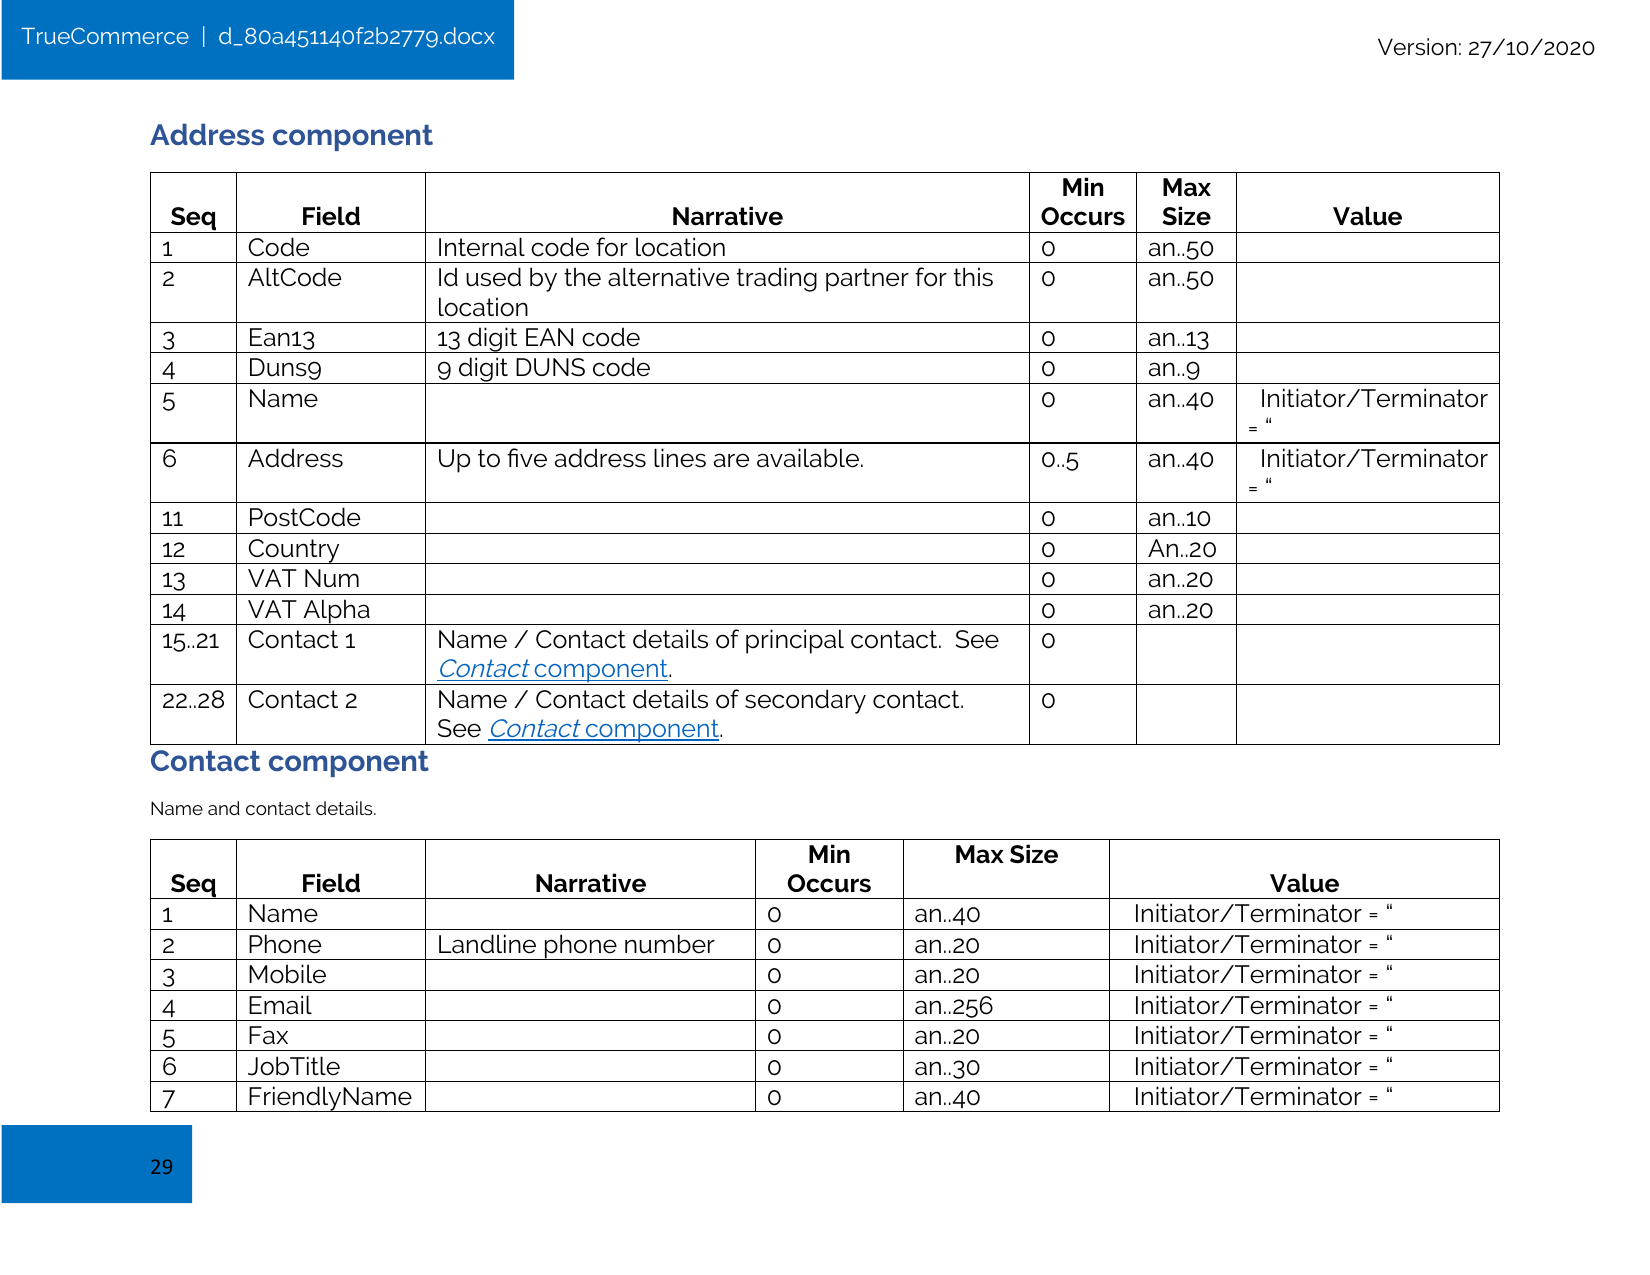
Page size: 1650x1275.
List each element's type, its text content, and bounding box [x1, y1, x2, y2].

text Contact component [150, 745, 1500, 779]
table_cell [426, 1051, 755, 1081]
table_cell 0 [1030, 625, 1136, 684]
table_cell VAT Num [237, 564, 425, 593]
table_cell an..40 [1137, 384, 1236, 442]
table_cell Landline phone number [426, 930, 755, 959]
table_cell [426, 534, 1029, 563]
table_header Seq [151, 173, 236, 232]
table_cell [1237, 564, 1499, 593]
table_cell Contact 2 [237, 685, 425, 743]
table_cell Initiator/Terminator = “ [1110, 960, 1499, 989]
table_cell Country [237, 534, 425, 563]
table_cell Name [237, 899, 425, 929]
table_cell FriendlyName [237, 1082, 425, 1111]
table_cell an..256 [904, 991, 1109, 1020]
table_cell 2 [151, 263, 236, 322]
table_cell Fax [237, 1021, 425, 1050]
table_cell 0 [756, 899, 903, 929]
table_cell an..10 [1137, 503, 1236, 533]
table_cell 0 [1030, 384, 1136, 442]
table_cell 15..21 [151, 625, 236, 684]
table_cell [426, 503, 1029, 533]
table_cell 9 digit DUNS code [426, 353, 1029, 383]
table_cell 0 [1030, 595, 1136, 624]
table_cell 3 [151, 323, 236, 352]
table_cell Email [237, 991, 425, 1020]
table_cell 1 [151, 233, 236, 262]
text Name and contact details. [150, 798, 1500, 820]
table_cell [426, 899, 755, 929]
table_cell Initiator/Terminator = “ [1237, 444, 1499, 502]
table_cell 6 [151, 444, 236, 502]
table_cell Name [237, 384, 425, 442]
table_cell an..20 [904, 960, 1109, 989]
table_cell [1237, 233, 1499, 262]
table_cell 13 digit EAN code [426, 323, 1029, 352]
table_header Field [237, 173, 425, 232]
table_cell Duns9 [237, 353, 425, 383]
table_cell 13 [151, 564, 236, 593]
table_cell 0..5 [1030, 444, 1136, 502]
table_cell Initiator/Terminator = “ [1237, 384, 1499, 442]
table_cell [1237, 353, 1499, 383]
table_cell Initiator/Terminator = “ [1110, 899, 1499, 929]
table_cell 5 [151, 1021, 236, 1050]
table_cell [1137, 625, 1236, 684]
table_cell an..20 [904, 1021, 1109, 1050]
table_cell an..20 [1137, 595, 1236, 624]
table_cell [1237, 595, 1499, 624]
table_cell 4 [151, 991, 236, 1020]
table_cell an..40 [904, 899, 1109, 929]
table_cell 22..28 [151, 685, 236, 743]
table_header Field [237, 840, 425, 898]
table_cell 1 [151, 899, 236, 929]
table_header Max Size [1137, 173, 1236, 232]
table_cell an..20 [904, 930, 1109, 959]
table_header Min Occurs [756, 840, 903, 898]
table_cell Initiator/Terminator = “ [1110, 930, 1499, 959]
table_cell Initiator/Terminator = “ [1110, 1051, 1499, 1081]
table_cell Address [237, 444, 425, 502]
table_cell an..40 [904, 1082, 1109, 1111]
table_cell [1237, 685, 1499, 743]
table_cell an..40 [1137, 444, 1236, 502]
table_cell an..20 [1137, 564, 1236, 593]
table_cell 0 [1030, 685, 1136, 743]
table_cell [1237, 534, 1499, 563]
table_cell 4 [151, 353, 236, 383]
table_cell 7 [151, 1082, 236, 1111]
table_cell Contact 1 [237, 625, 425, 684]
table_cell an..9 [1137, 353, 1236, 383]
table_cell [1237, 503, 1499, 533]
table_header Max Size [904, 840, 1109, 898]
text Address component [150, 118, 1500, 152]
table_cell 0 [756, 930, 903, 959]
table_cell Name / Contact details of secondary contact. See Contact component. [426, 685, 1029, 743]
table_cell Name / Contact details of principal contact. See Contact component. [426, 625, 1029, 684]
table_cell 6 [151, 1051, 236, 1081]
table_cell [1137, 685, 1236, 743]
table_cell 12 [151, 534, 236, 563]
table_cell AltCode [237, 263, 425, 322]
table_cell [426, 384, 1029, 442]
table_cell 0 [756, 991, 903, 1020]
table_cell 0 [1030, 353, 1136, 383]
table_cell VAT Alpha [237, 595, 425, 624]
table_cell 0 [1030, 263, 1136, 322]
table_cell Phone [237, 930, 425, 959]
table_cell 0 [1030, 323, 1136, 352]
table_header Value [1110, 840, 1499, 898]
table_header Narrative [426, 173, 1029, 232]
table_cell [426, 595, 1029, 624]
table_cell Internal code for location [426, 233, 1029, 262]
table_cell 0 [1030, 564, 1136, 593]
table_cell 0 [756, 1082, 903, 1111]
table_cell 0 [756, 1051, 903, 1081]
table_cell [426, 1021, 755, 1050]
table_cell 0 [756, 1021, 903, 1050]
table_cell 11 [151, 503, 236, 533]
table_header Min Occurs [1030, 173, 1136, 232]
table_cell Id used by the alternative trading partner for this location [426, 263, 1029, 322]
table_header Narrative [426, 840, 755, 898]
table_cell An..20 [1137, 534, 1236, 563]
table_cell an..13 [1137, 323, 1236, 352]
table_cell 0 [1030, 503, 1136, 533]
table_cell [1237, 323, 1499, 352]
table_cell 0 [1030, 233, 1136, 262]
table_cell Initiator/Terminator = “ [1110, 991, 1499, 1020]
table_cell an..50 [1137, 263, 1236, 322]
table_cell [426, 1082, 755, 1111]
table_cell Code [237, 233, 425, 262]
table_cell 14 [151, 595, 236, 624]
table_cell Initiator/Terminator = “ [1110, 1082, 1499, 1111]
table_cell JobTitle [237, 1051, 425, 1081]
table_cell [426, 564, 1029, 593]
table_cell Mobile [237, 960, 425, 989]
table_cell PostCode [237, 503, 425, 533]
table_cell [1237, 263, 1499, 322]
table_cell an..30 [904, 1051, 1109, 1081]
table_cell 0 [756, 960, 903, 989]
table_cell 5 [151, 384, 236, 442]
table_header Value [1237, 173, 1499, 232]
table_cell [426, 991, 755, 1020]
table_cell 2 [151, 930, 236, 959]
table_cell [426, 960, 755, 989]
table_header Seq [151, 840, 236, 898]
table_cell an..50 [1137, 233, 1236, 262]
table_cell Up to five address lines are available. [426, 444, 1029, 502]
table_cell 0 [1030, 534, 1136, 563]
table_cell Initiator/Terminator = “ [1110, 1021, 1499, 1050]
table_cell [1237, 625, 1499, 684]
table_cell Ean13 [237, 323, 425, 352]
table_cell 3 [151, 960, 236, 989]
